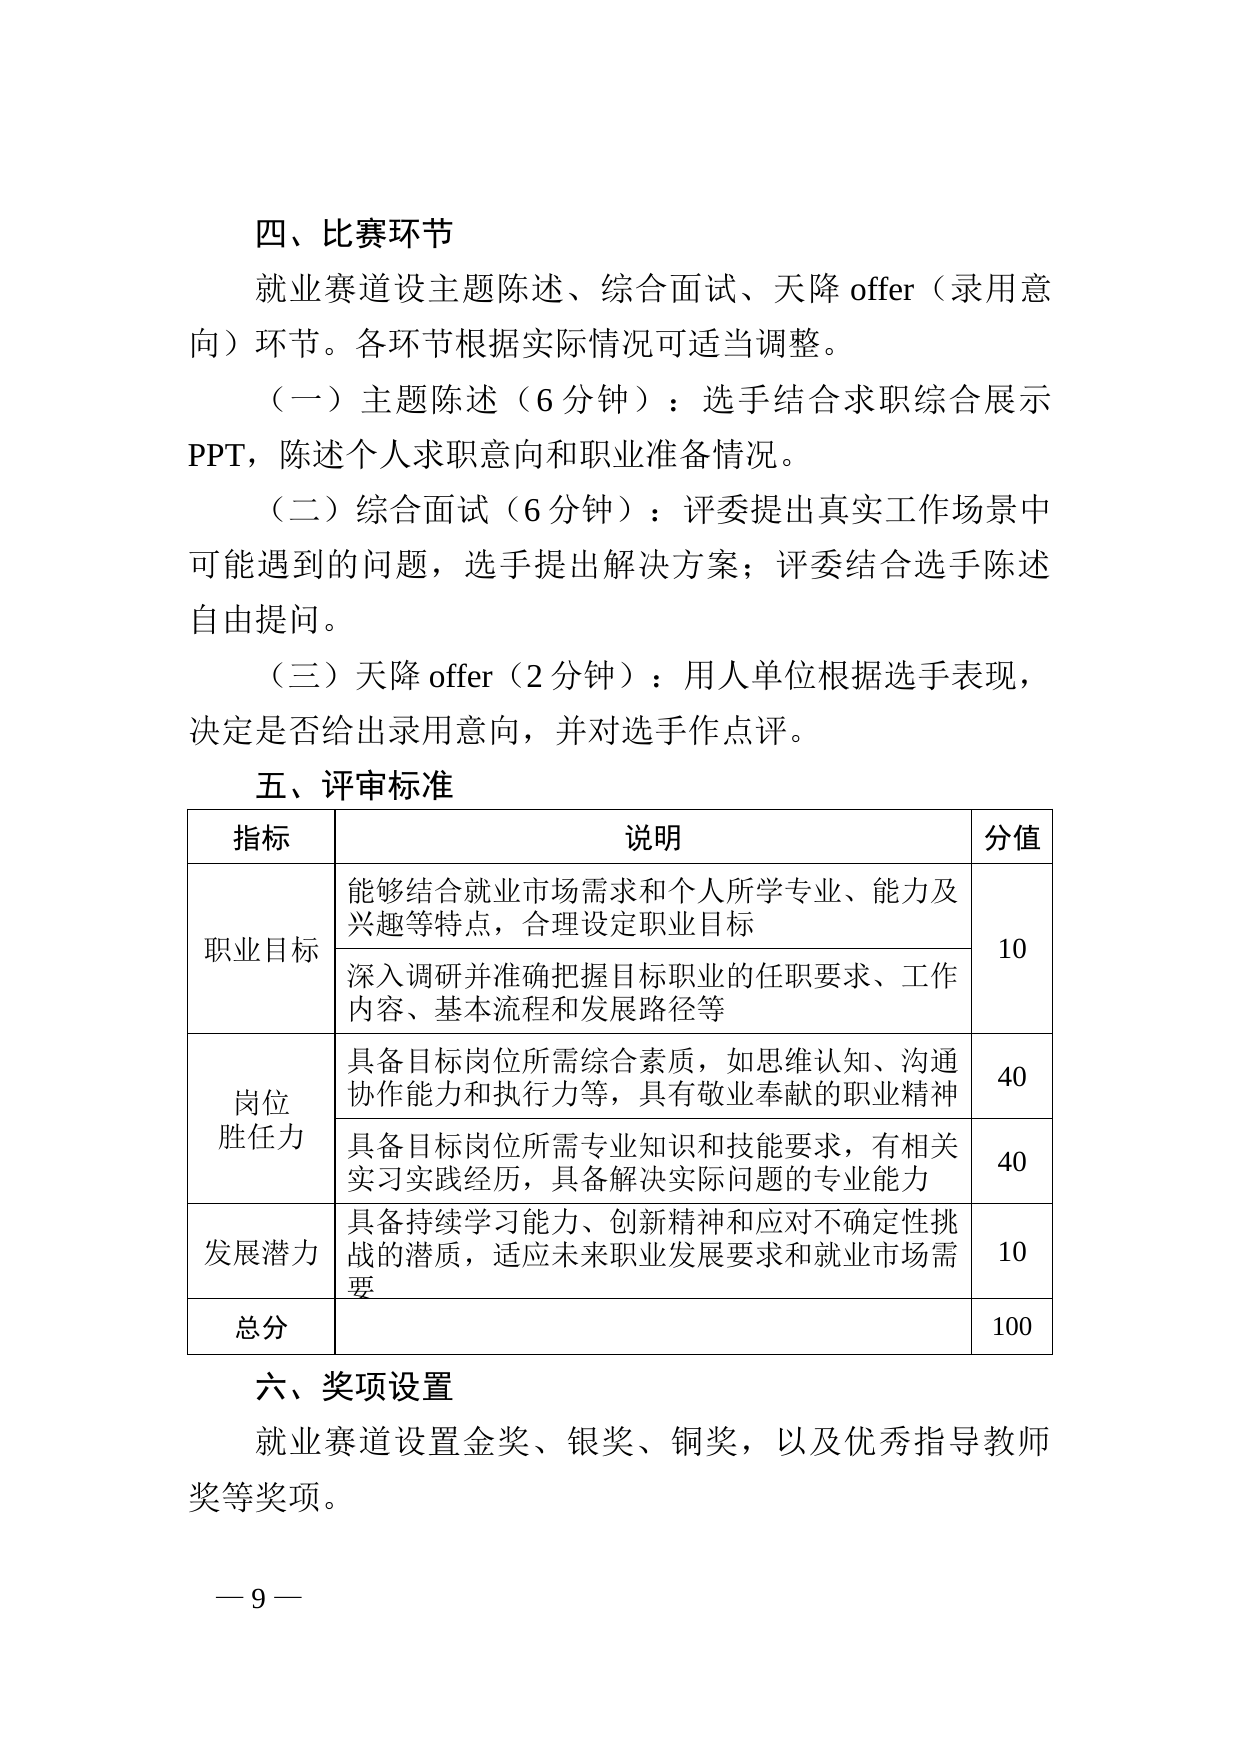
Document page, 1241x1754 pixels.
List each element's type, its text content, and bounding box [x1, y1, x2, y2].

table_header 分值 [972, 810, 1052, 862]
table_cell 10 [972, 864, 1052, 1032]
text 四、比赛环节 [187, 201, 1053, 256]
table_cell 能够结合就业市场需求和个人所学专业、能力及兴趣等特点，合理设定职业目标 [336, 864, 971, 947]
table_cell 10 [972, 1204, 1052, 1298]
text （二）综合面试（6分钟）：评委提出真实工作场景中可能遇到的问题，选手提出解决方案；评委结合选手陈述自由提问。 [187, 477, 1053, 643]
table_header 说明 [336, 810, 971, 862]
table_cell 具备目标岗位所需专业知识和技能要求，有相关实习实践经历，具备解决实际问题的专业能力 [336, 1119, 971, 1202]
table_header 指标 [188, 810, 334, 862]
table_cell 总分 [188, 1299, 334, 1353]
text 就业赛道设置金奖、银奖、铜奖，以及优秀指导教师奖等奖项。 [187, 1410, 1053, 1520]
text （三）天降offer（2分钟）：用人单位根据选手表现，决定是否给出录用意向，并对选手作点评。 [187, 643, 1053, 753]
table_cell 职业目标 [188, 864, 334, 1032]
table_cell 具备持续学习能力、创新精神和应对不确定性挑战的潜质，适应未来职业发展要求和就业市场需要 [336, 1204, 971, 1298]
text 就业赛道设主题陈述、综合面试、天降offer（录用意向）环节。各环节根据实际情况可适当调整。 [187, 256, 1053, 367]
table_cell 100 [972, 1299, 1052, 1353]
table_cell 发展潜力 [188, 1204, 334, 1298]
table_cell [336, 1299, 971, 1353]
table_cell 40 [972, 1119, 1052, 1202]
table_cell 具备目标岗位所需综合素质，如思维认知、沟通协作能力和执行力等，具有敬业奉献的职业精神 [336, 1034, 971, 1117]
table_cell 深入调研并准确把握目标职业的任职要求、工作内容、基本流程和发展路径等 [336, 949, 971, 1032]
table_cell 40 [972, 1034, 1052, 1117]
text 六、奖项设置 [187, 1355, 1053, 1410]
text 五、评审标准 [187, 753, 1053, 808]
table_cell 岗位 胜任力 [188, 1034, 334, 1202]
text （一）主题陈述（6分钟）：选手结合求职综合展示PPT，陈述个人求职意向和职业准备情况。 [187, 367, 1053, 477]
